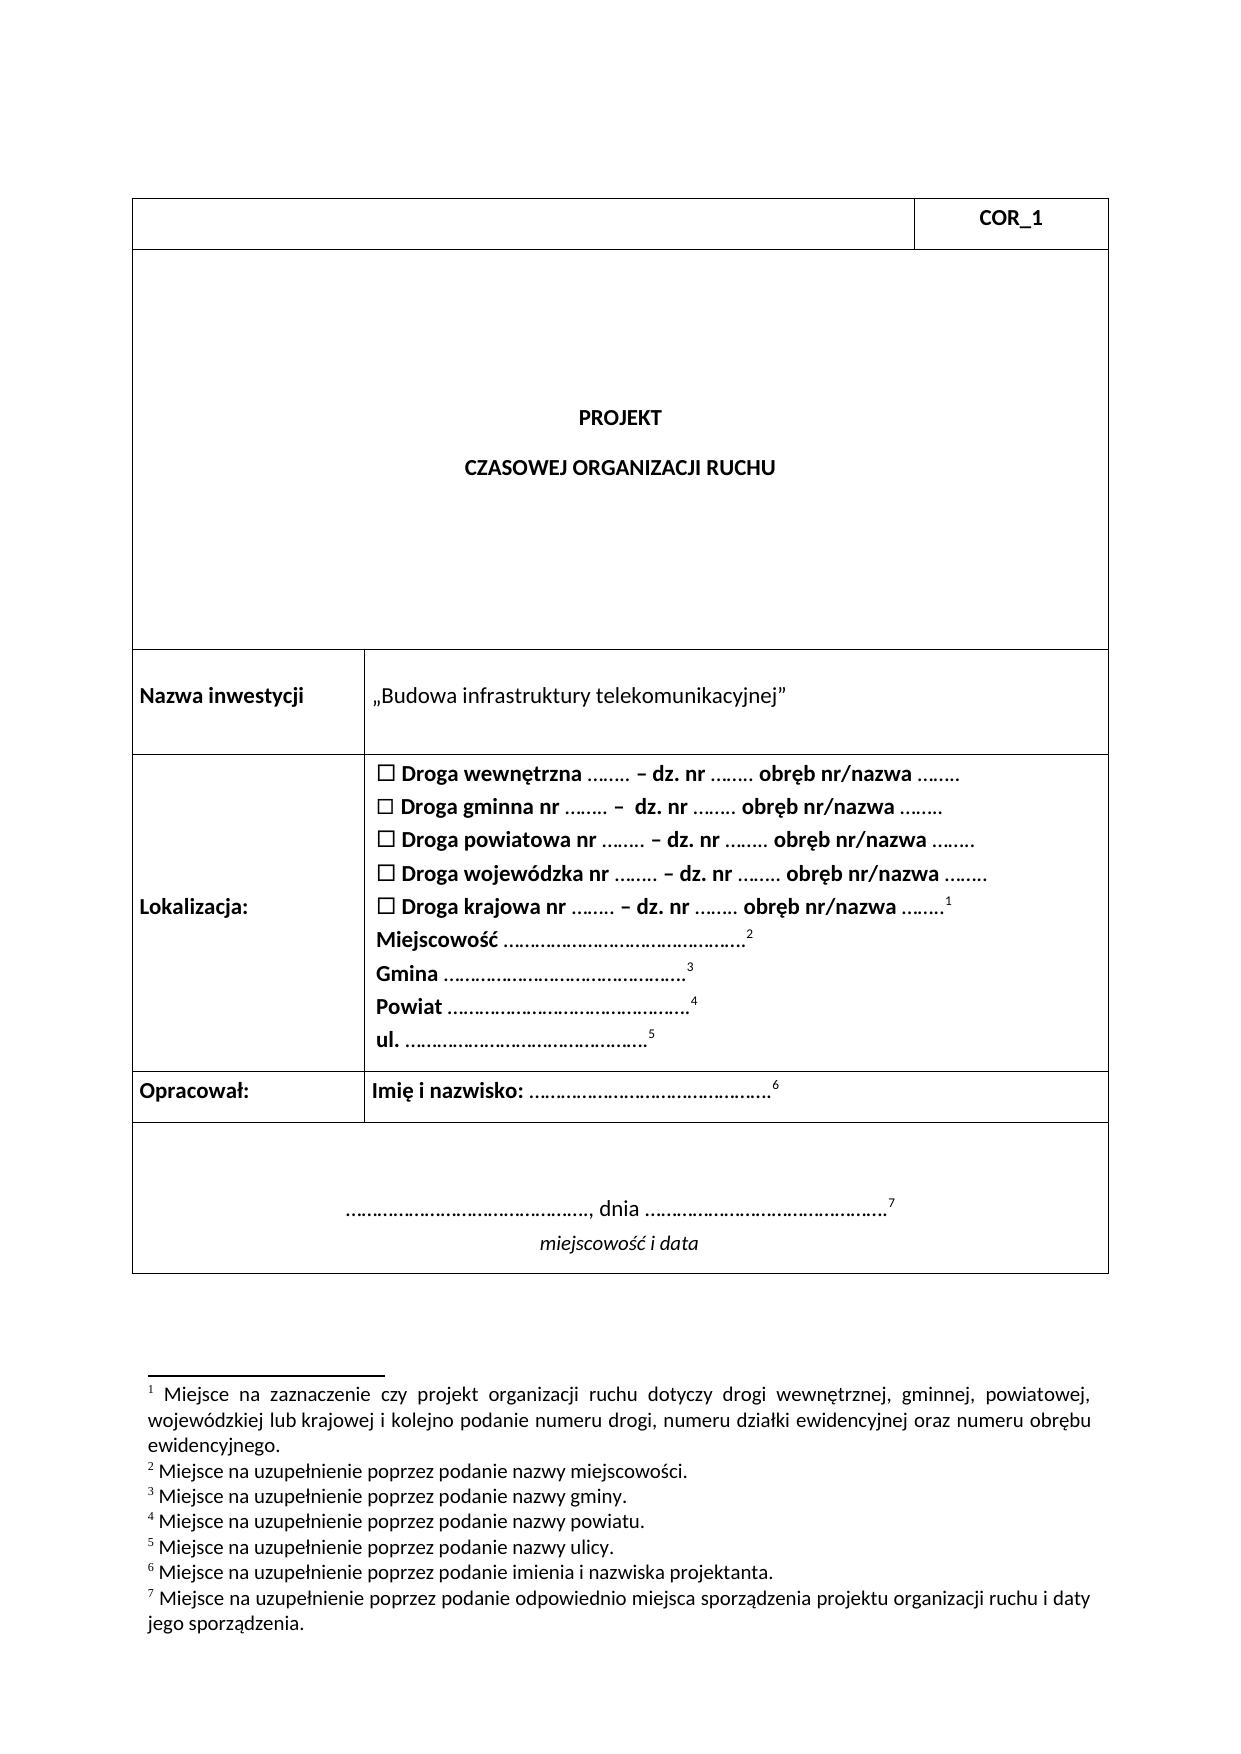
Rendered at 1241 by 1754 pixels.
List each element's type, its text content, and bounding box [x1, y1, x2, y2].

table_cell Nazwa inwestycji [133, 650, 364, 753]
table_header [133, 199, 914, 249]
table_cell Droga wewnętrzna …….. – dz. nr …….. obręb nr/nazwa …….. Droga gminna nr …….. – dz. nr …….. obręb nr/nazwa …….. Droga powiatowa nr …….. – dz. nr …….. obręb nr/nazwa …….. Droga wojewódzka nr …….. – dz. nr …….. obręb nr/nazwa …….. Droga krajowa nr …….. – dz. nr …….. obręb nr/nazwa …….. Miejscowość ………………………………………. Gmina ………………………………………. Powiat ………………………………………. ul. ………………………………………. [365, 755, 1108, 1071]
table_cell PROJEKT CZASOWEJ ORGANIZACJI RUCHU [133, 250, 1108, 648]
table_cell Imię i nazwisko: ………………………………………. [365, 1072, 1108, 1122]
table_cell Opracował: [133, 1072, 364, 1122]
table_header COR_1 [915, 199, 1108, 249]
table_cell ………………………………………., dnia ………………………………………. miejscowość i data [133, 1123, 1108, 1273]
table_cell „Budowa infrastruktury telekomunikacyjnej” [365, 650, 1108, 753]
table_cell Lokalizacja: [133, 755, 364, 1071]
